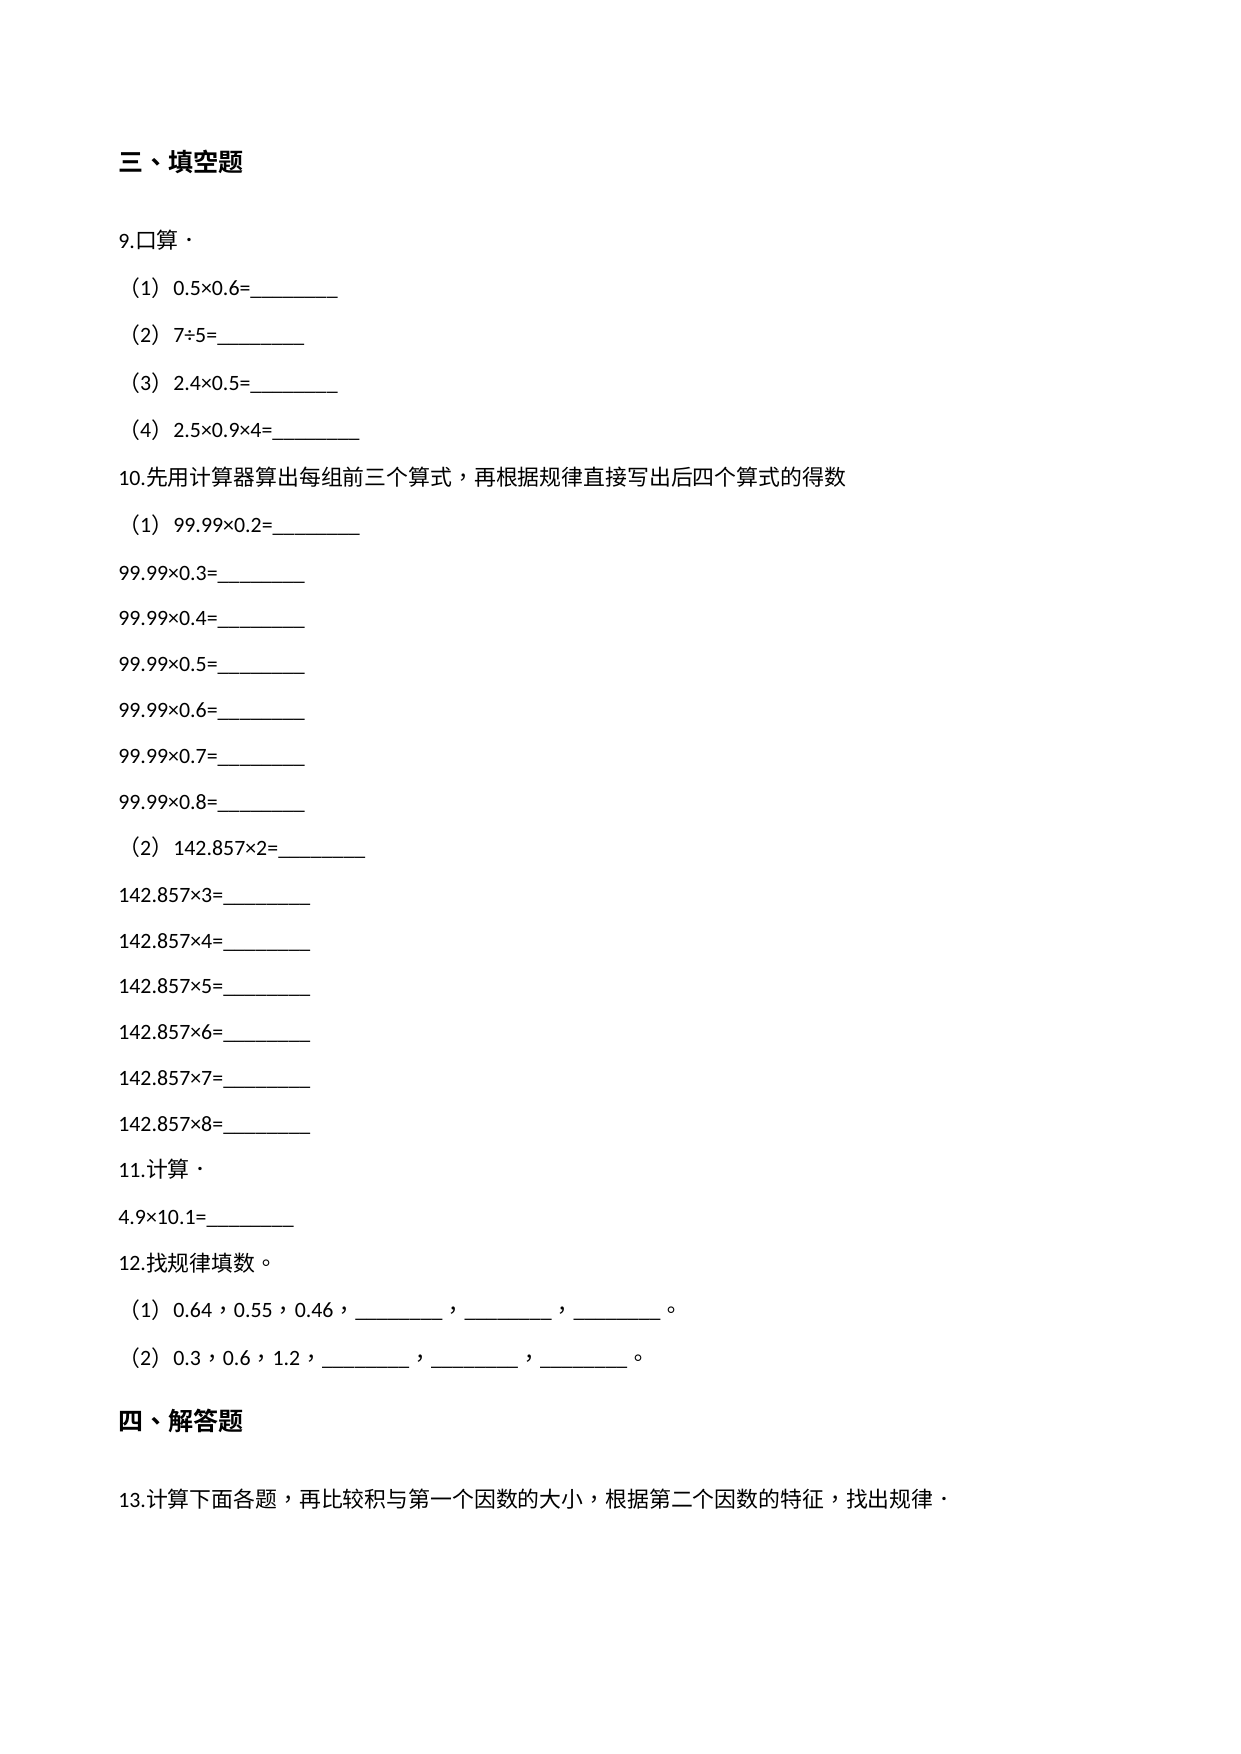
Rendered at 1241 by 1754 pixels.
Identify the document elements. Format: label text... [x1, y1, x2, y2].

text 三、填空题 [118, 129, 1122, 194]
text 99.99×0.5=________ [118, 647, 1122, 680]
text （1）0.5×0.6=________ [118, 271, 1122, 304]
text （4）2.5×0.9×4=________ [118, 413, 1122, 446]
text 11.计算． [118, 1153, 1122, 1186]
text 99.99×0.6=________ [118, 693, 1122, 726]
text 99.99×0.8=________ [118, 785, 1122, 817]
text （2）0.3，0.6，1.2，________，________，________。 [118, 1341, 1122, 1374]
text 12.找规律填数。 [118, 1246, 1122, 1279]
text 142.857×7=________ [118, 1061, 1122, 1094]
text 142.857×3=________ [118, 878, 1122, 911]
text 10.先用计算器算出每组前三个算式，再根据规律直接写出后四个算式的得数 [118, 461, 1122, 493]
text 四、解答题 [118, 1388, 1122, 1453]
text 99.99×0.7=________ [118, 739, 1122, 772]
text 9.口算． [118, 224, 1122, 256]
text （3）2.4×0.5=________ [118, 366, 1122, 399]
text （1）0.64，0.55，0.46，________，________，________。 [118, 1294, 1122, 1326]
text （1）99.99×0.2=________ [118, 508, 1122, 541]
text （2）142.857×2=________ [118, 831, 1122, 863]
text （2）7÷5=________ [118, 319, 1122, 351]
text 99.99×0.4=________ [118, 602, 1122, 634]
text 13.计算下面各题，再比较积与第一个因数的大小，根据第二个因数的特征，找出规律． [118, 1483, 1122, 1516]
text 142.857×8=________ [118, 1107, 1122, 1140]
text 142.857×4=________ [118, 924, 1122, 956]
text 142.857×5=________ [118, 970, 1122, 1002]
text 4.9×10.1=________ [118, 1201, 1122, 1233]
text 99.99×0.3=________ [118, 556, 1122, 588]
text 142.857×6=________ [118, 1016, 1122, 1048]
